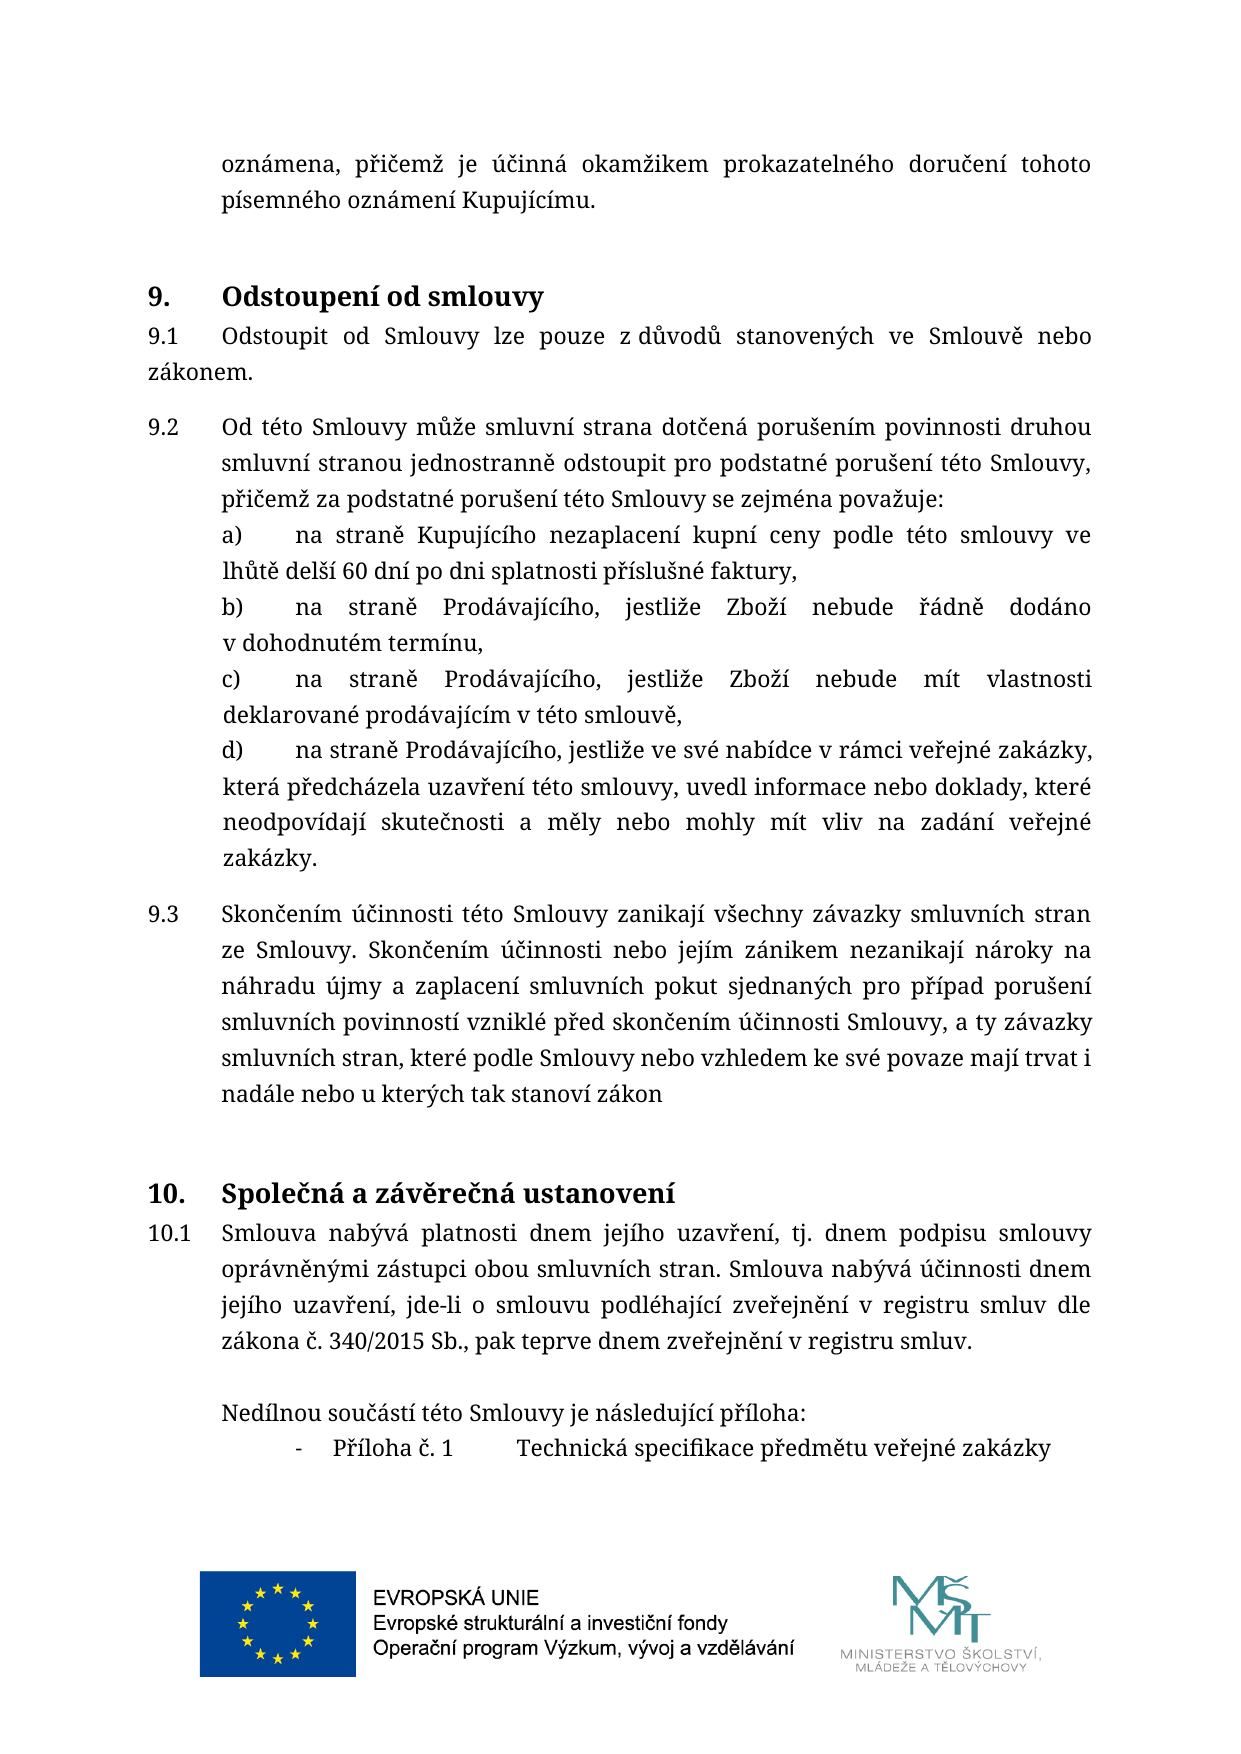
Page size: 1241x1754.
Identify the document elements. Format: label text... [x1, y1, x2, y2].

text 9.1 Odstoupit od Smlouvy lze pouze z důvodů stanovených ve Smlouvě nebo zákonem. [148, 319, 1093, 387]
list Příloha č. 1 Technická specifikace předmětu veřejné zakázky [295, 1432, 1093, 1464]
text Nedílnou součástí této Smlouvy je následující příloha: [221, 1396, 1093, 1428]
list na straně Prodávajícího, jestliže Zboží nebude řádně dodáno v dohodnutém termínu, [221, 591, 1093, 658]
picture [147, 1518, 1093, 1729]
text 9.3 Skončením účinnosti této Smlouvy zanikají všechny závazky smluvních stran ze Smlouvy. Skončením účinnosti nebo jejím zánikem nezanikají nároky na náhradu újmy a zaplacení smluvních pokut sjednaných pro případ porušení smluvních povinností vzniklé před skončením účinnosti Smlouvy, a ty závazky smluvních stran, které podle Smlouvy nebo vzhledem ke své povaze mají trvat i nadále nebo u kterých tak stanoví zákon [148, 898, 1093, 1109]
text 9.2 Od této Smlouvy může smluvní strana dotčená porušením povinnosti druhou smluvní stranou jednostranně odstoupit pro podstatné porušení této Smlouvy, přičemž za podstatné porušení této Smlouvy se zejména považuje: [148, 411, 1093, 514]
text 10.1 Smlouva nabývá platnosti dnem jejího uzavření, tj. dnem podpisu smlouvy oprávněnými zástupci obou smluvních stran. Smlouva nabývá účinnosti dnem jejího uzavření, jde-li o smlouvu podléhající zveřejnění v registru smluv dle zákona č. 340/2015 Sb., pak teprve dnem zveřejnění v registru smluv. [148, 1217, 1093, 1356]
list na straně Kupujícího nezaplacení kupní ceny podle této smlouvy ve lhůtě delší 60 dní po dni splatnosti příslušné faktury, [221, 519, 1093, 586]
list na straně Prodávajícího, jestliže Zboží nebude mít vlastnosti deklarované prodávajícím v této smlouvě, [221, 663, 1093, 730]
list na straně Prodávajícího, jestliže ve své nabídce v rámci veřejné zakázky, která předcházela uzavření této smlouvy, uvedl informace nebo doklady, které neodpovídají skutečnosti a měly nebo mohly mít vliv na zadání veřejné zakázky. [221, 734, 1093, 873]
text 10. Společná a závěrečná ustanovení [148, 1174, 1093, 1211]
text 9. Odstoupení od smlouvy [148, 277, 1093, 314]
